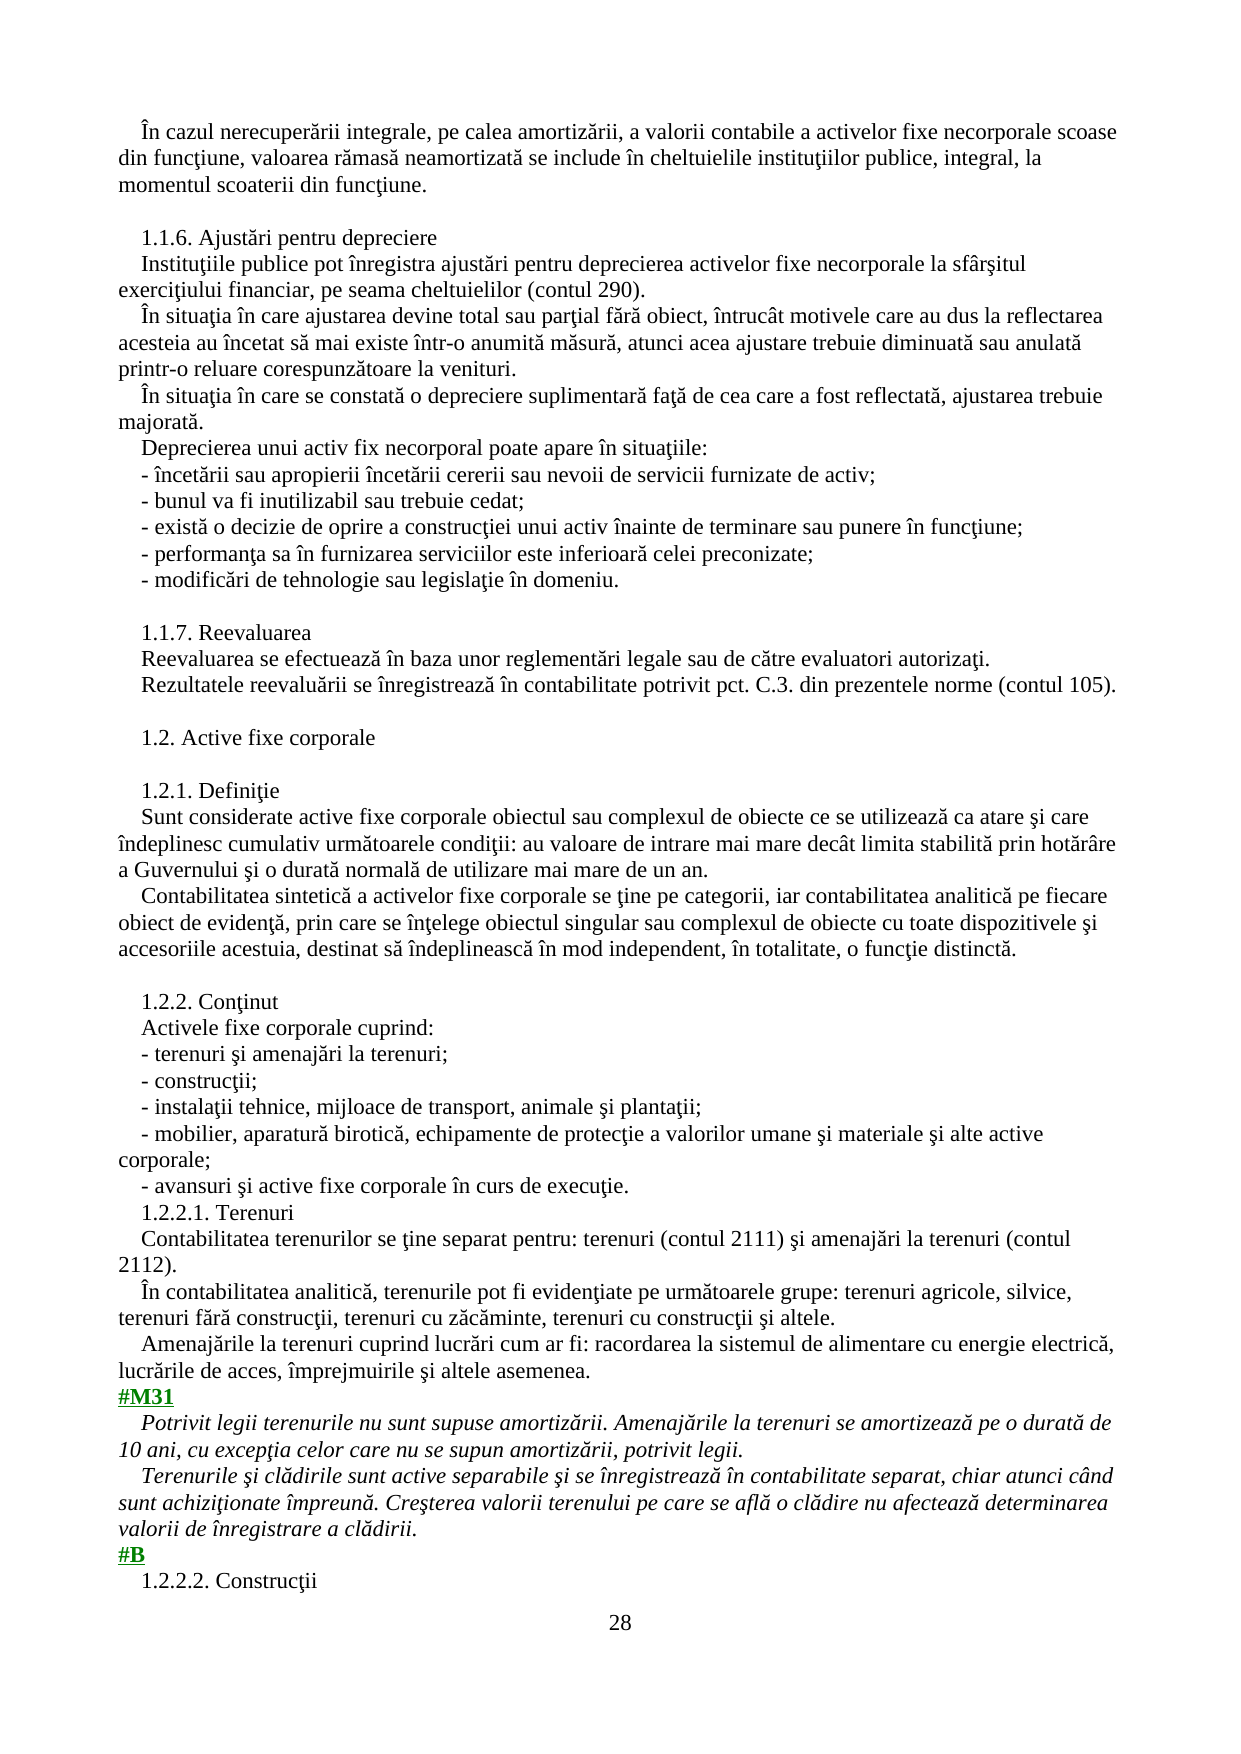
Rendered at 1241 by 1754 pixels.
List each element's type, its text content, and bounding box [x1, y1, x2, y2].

text 1.1.7. Reevaluarea [118, 619, 1122, 645]
text - avansuri şi active fixe corporale în curs de execuţie. [118, 1172, 1122, 1199]
text 1.2.2.1. Terenuri [118, 1199, 1122, 1225]
text În situaţia în care ajustarea devine total sau parţial fără obiect, întrucât motivele care au dus la reflectarea acesteia au încetat să mai existe într-o anumită măsură, atunci acea ajustare trebuie diminuată sau anulată printr-o reluare corespunzătoare la venituri. [118, 303, 1122, 382]
text În contabilitatea analitică, terenurile pot fi evidenţiate pe următoarele grupe: terenuri agricole, silvice, terenuri fără construcţii, terenuri cu zăcăminte, terenuri cu construcţii şi altele. [118, 1278, 1122, 1330]
text Amenajările la terenuri cuprind lucrări cum ar fi: racordarea la sistemul de alimentare cu energie electrică, lucrările de acces, împrejmuirile şi altele asemenea. [118, 1330, 1122, 1383]
text Sunt considerate active fixe corporale obiectul sau complexul de obiecte ce se utilizează ca atare şi care îndeplinesc cumulativ următoarele condiţii: au valoare de intrare mai mare decât limita stabilită prin hotărâre a Guvernului şi o durată normală de utilizare mai mare de un an. [118, 803, 1122, 882]
text - terenuri şi amenajări la terenuri; [118, 1041, 1122, 1067]
text Terenurile şi clădirile sunt active separabile şi se înregistrează în contabilitate separat, chiar atunci când sunt achiziţionate împreună. Creşterea valorii terenului pe care se află o clădire nu afectează determinarea valorii de înregistrare a clădirii. [118, 1462, 1122, 1541]
text #B [118, 1541, 1122, 1568]
text 1.2. Active fixe corporale [118, 724, 1122, 751]
text - mobilier, aparatură birotică, echipamente de protecţie a valorilor umane şi materiale şi alte active corporale; [118, 1119, 1122, 1172]
text - există o decizie de oprire a construcţiei unui activ înainte de terminare sau punere în funcţiune; [118, 513, 1122, 540]
text - bunul va fi inutilizabil sau trebuie cedat; [118, 487, 1122, 513]
text În situaţia în care se constată o depreciere suplimentară faţă de cea care a fost reflectată, ajustarea trebuie majorată. [118, 382, 1122, 434]
text Rezultatele reevaluării se înregistrează în contabilitate potrivit pct. C.3. din prezentele norme (contul 105). [118, 672, 1122, 698]
text Contabilitatea sintetică a activelor fixe corporale se ţine pe categorii, iar contabilitatea analitică pe fiecare obiect de evidenţă, prin care se înţelege obiectul singular sau complexul de obiecte cu toate dispozitivele şi accesoriile acestuia, destinat să îndeplinească în mod independent, în totalitate, o funcţie distinctă. [118, 882, 1122, 961]
text 1.2.2. Conţinut [118, 988, 1122, 1014]
text 1.2.1. Definiţie [118, 777, 1122, 803]
text #M31 [118, 1383, 1122, 1409]
text Potrivit legii terenurile nu sunt supuse amortizării. Amenajările la terenuri se amortizează pe o durată de 10 ani, cu excepţia celor care nu se supun amortizării, potrivit legii. [118, 1409, 1122, 1462]
text - instalaţii tehnice, mijloace de transport, animale şi plantaţii; [118, 1093, 1122, 1119]
text Deprecierea unui activ fix necorporal poate apare în situaţiile: [118, 434, 1122, 461]
text Instituţiile publice pot înregistra ajustări pentru deprecierea activelor fixe necorporale la sfârşitul exerciţiului financiar, pe seama cheltuielilor (contul 290). [118, 250, 1122, 303]
text Activele fixe corporale cuprind: [118, 1014, 1122, 1041]
text 1.2.2.2. Construcţii [118, 1568, 1122, 1594]
text - modificări de tehnologie sau legislaţie în domeniu. [118, 566, 1122, 592]
text 1.1.6. Ajustări pentru depreciere [118, 223, 1122, 250]
text - performanţa sa în furnizarea serviciilor este inferioară celei preconizate; [118, 540, 1122, 566]
text - încetării sau apropierii încetării cererii sau nevoii de servicii furnizate de activ; [118, 461, 1122, 487]
text În cazul nerecuperării integrale, pe calea amortizării, a valorii contabile a activelor fixe necorporale scoase din funcţiune, valoarea rămasă neamortizată se include în cheltuielile instituţiilor publice, integral, la momentul scoaterii din funcţiune. [118, 118, 1122, 197]
text Contabilitatea terenurilor se ţine separat pentru: terenuri (contul 2111) şi amenajări la terenuri (contul 2112). [118, 1225, 1122, 1278]
text Reevaluarea se efectuează în baza unor reglementări legale sau de către evaluatori autorizaţi. [118, 645, 1122, 672]
text - construcţii; [118, 1067, 1122, 1093]
